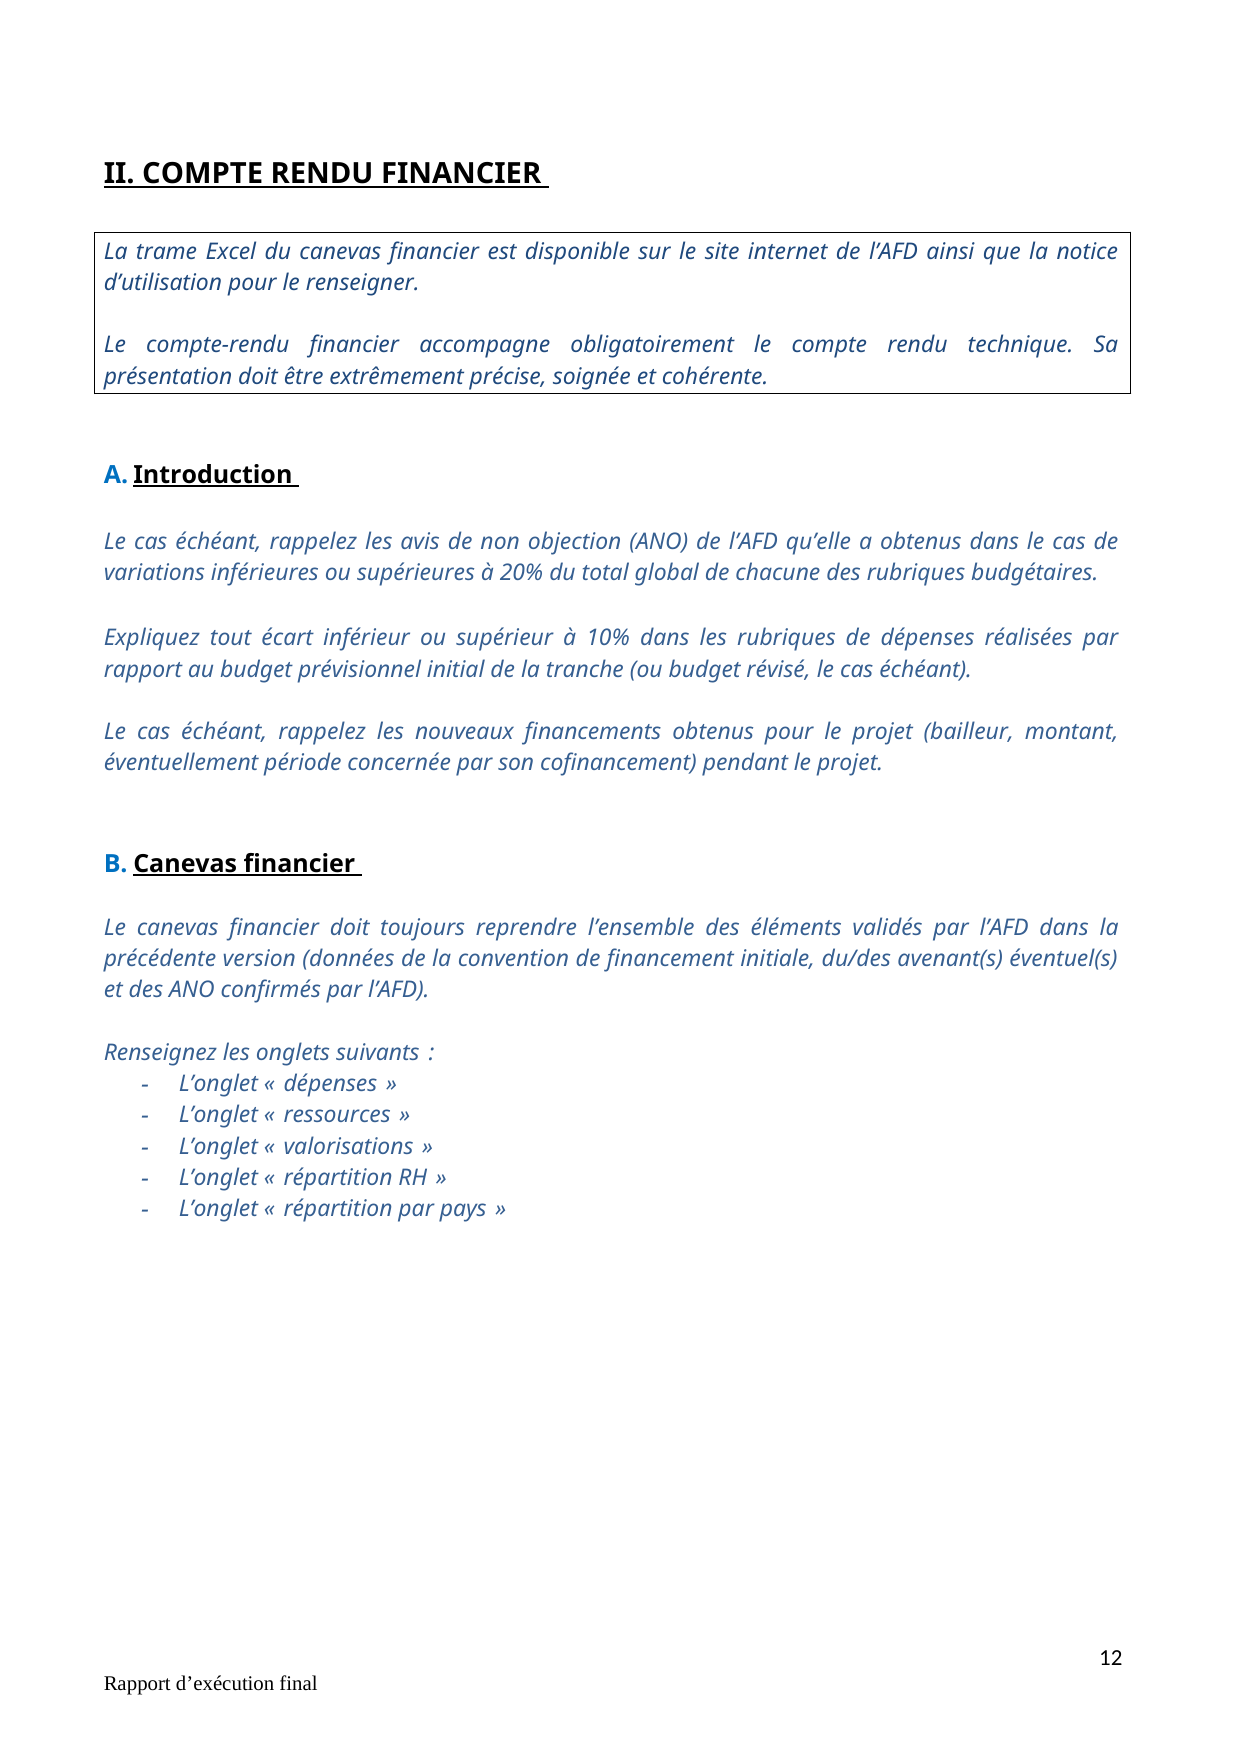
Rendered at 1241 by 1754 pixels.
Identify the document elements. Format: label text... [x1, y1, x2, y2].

list L’onglet « valorisations » [141, 1130, 1122, 1161]
text Le cas échéant, rappelez les nouveaux financements obtenus pour le projet (bailleur, montant, éventuellement période concernée par son cofinancement) pendant le projet. [103, 715, 1122, 777]
list Introduction [103, 457, 1122, 491]
list Canevas financier [103, 846, 1122, 880]
text La trame Excel du canevas financier est disponible sur le site internet de l’AFD ainsi que la notice d’utilisation pour le renseigner. [95, 233, 1130, 297]
text Expliquez tout écart inférieur ou supérieur à 10% dans les rubriques de dépenses réalisées par rapport au budget prévisionnel initial de la tranche (ou budget révisé, le cas échéant). [103, 621, 1122, 684]
list L’onglet « répartition RH » [141, 1161, 1122, 1192]
text Le compte-rendu financier accompagne obligatoirement le compte rendu technique. Sa présentation doit être extrêmement précise, soignée et cohérente. [95, 325, 1130, 393]
text II. COMPTE RENDU FINANCIER [103, 152, 1122, 192]
text Le canevas financier doit toujours reprendre l’ensemble des éléments validés par l’AFD dans la précédente version (données de la convention de financement initiale, du/des avenant(s) éventuel(s) et des ANO confirmés par l’AFD). [103, 911, 1122, 1005]
text Renseignez les onglets suivants : [103, 1036, 1122, 1067]
list L’onglet « répartition par pays » [141, 1192, 1122, 1223]
list L’onglet « ressources » [141, 1098, 1122, 1130]
list L’onglet « dépenses » [141, 1067, 1122, 1098]
text Le cas échéant, rappelez les avis de non objection (ANO) de l’AFD qu’elle a obtenus dans le cas de variations inférieures ou supérieures à 20% du total global de chacune des rubriques budgétaires. [103, 525, 1122, 587]
